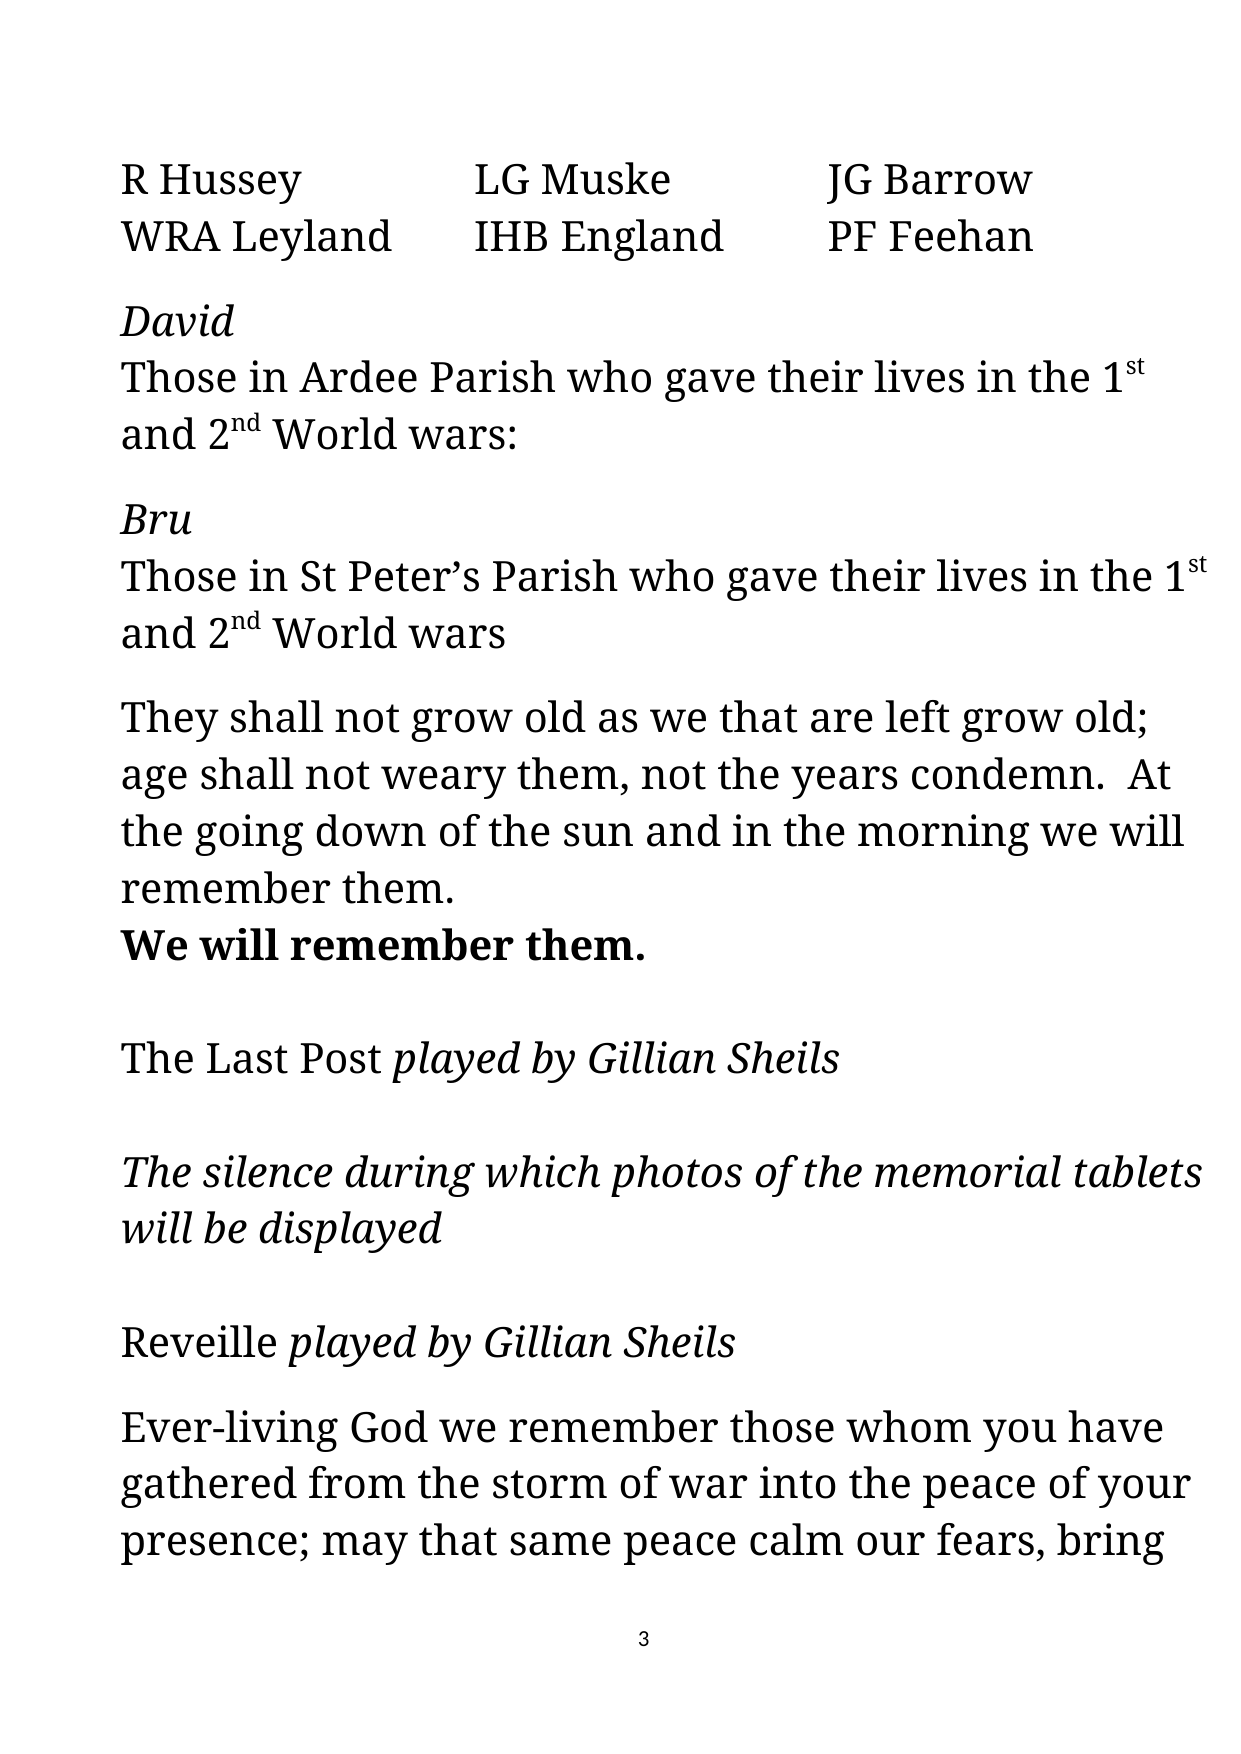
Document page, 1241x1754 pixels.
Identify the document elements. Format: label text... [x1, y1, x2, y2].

text We will remember them. [120, 915, 1212, 972]
text Those in St Peter’s Parish who gave their lives in the 1st and 2nd World wars [120, 547, 1212, 660]
text Those in Ardee Parish who gave their lives in the 1st and 2nd World wars: [120, 348, 1212, 462]
text LG Muske [474, 150, 820, 207]
text JG Barrow [827, 150, 1212, 207]
text IHB England [474, 207, 820, 263]
text PF Feehan [827, 207, 1212, 263]
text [120, 1397, 1212, 1568]
text R Hussey [120, 150, 467, 207]
text The silence during which photos of the memorial tablets will be displayed [120, 1142, 1212, 1256]
text Reveille played by Gillian Sheils [120, 1313, 1212, 1369]
text The Last Post played by Gillian Sheils [120, 1029, 1212, 1086]
text They shall not grow old as we that are left grow old; age shall not weary them, not the years condemn. At the going down of the sun and in the morning we will remember them. [120, 688, 1212, 915]
text David [120, 292, 1212, 348]
text Bru [120, 490, 1212, 547]
text WRA Leyland [120, 207, 467, 263]
